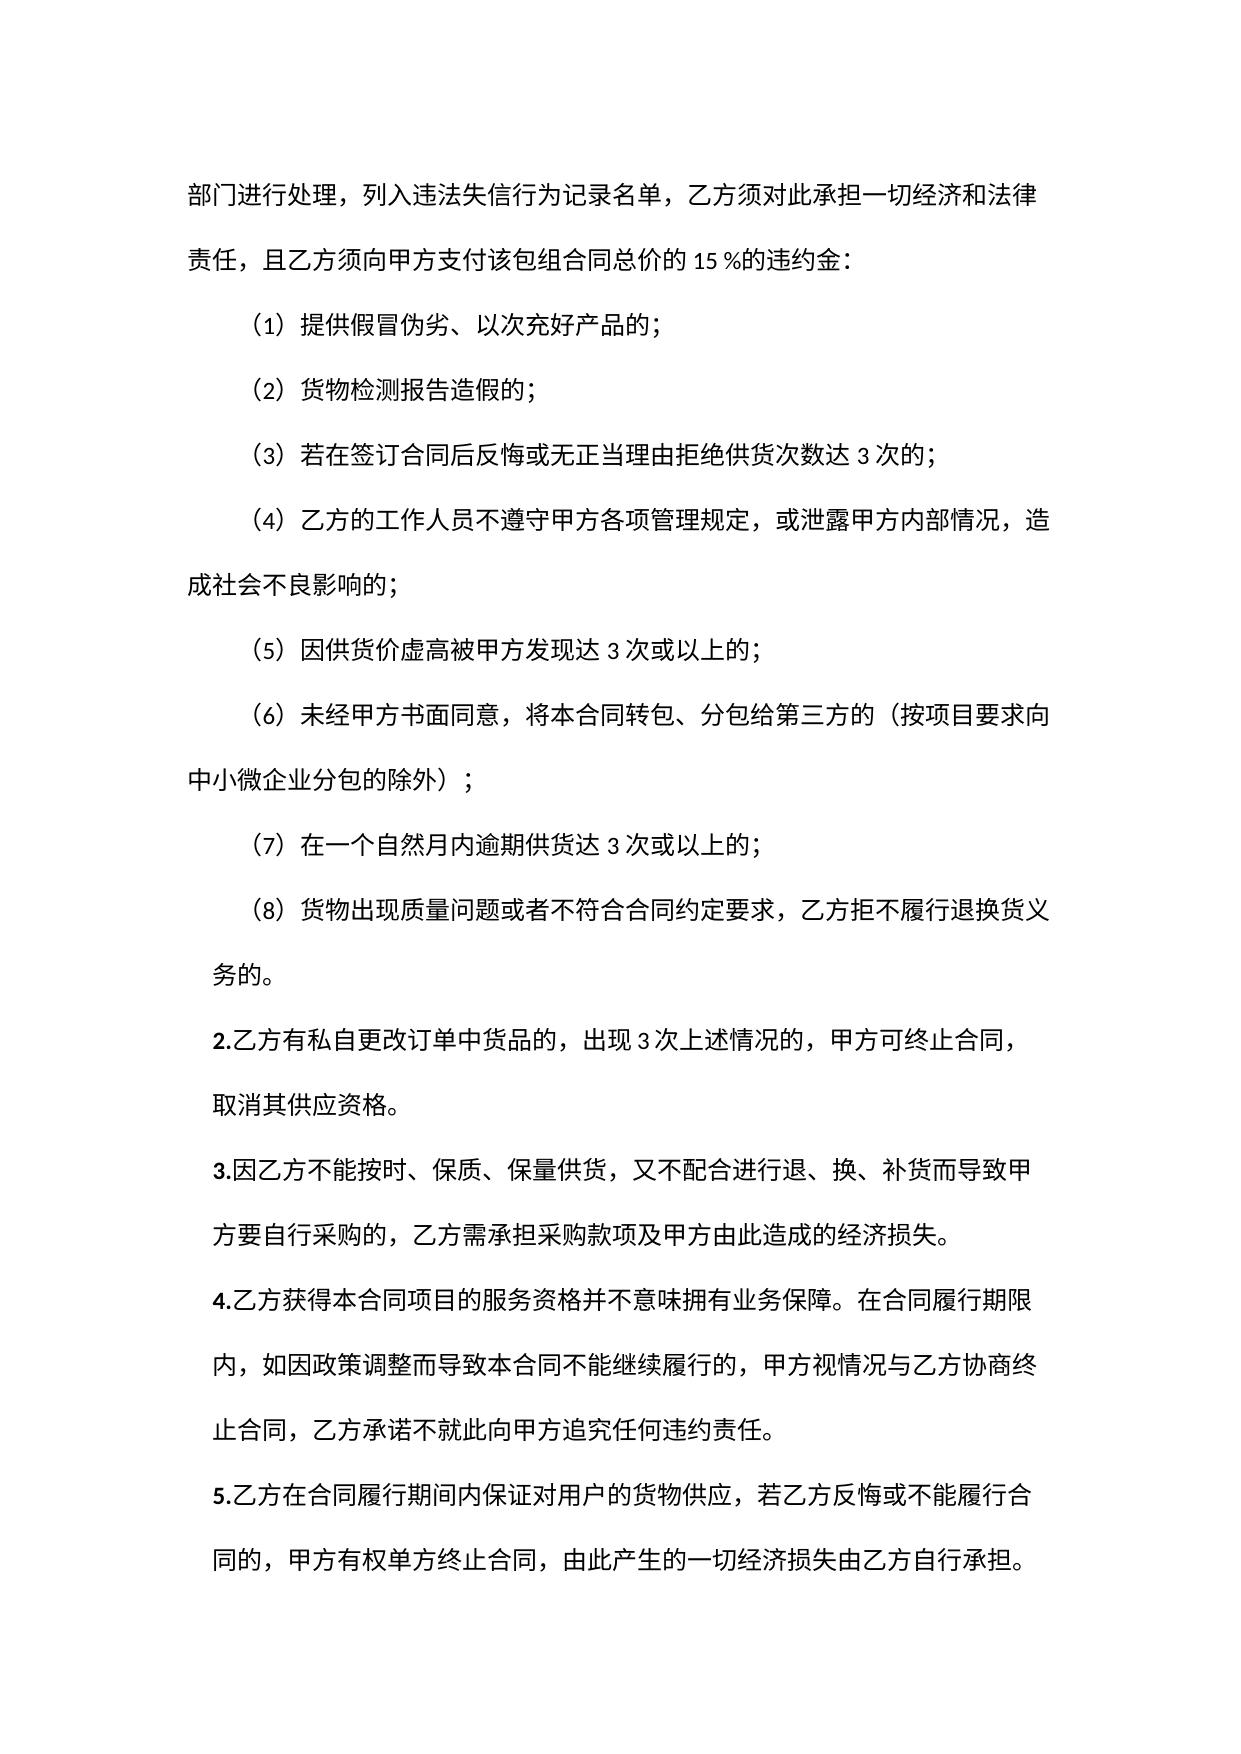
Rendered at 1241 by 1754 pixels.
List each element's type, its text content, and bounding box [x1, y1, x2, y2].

text （3）若在签订合同后反悔或无正当理由拒绝供货次数达 3 次的； [187, 422, 1053, 487]
text （2）货物检测报告造假的； [187, 357, 1053, 422]
text （7）在一个自然月内逾期供货达 3 次或以上的； [187, 812, 1053, 877]
text 3.因乙方不能按时、保质、保量供货，又不配合进行退、换、补货而导致甲方要自行采购的，乙方需承担采购款项及甲方由此造成的经济损失。 [212, 1137, 1053, 1267]
text （8）货物出现质量问题或者不符合合同约定要求，乙方拒不履行退换货义务的。 [212, 877, 1053, 1007]
text 5.乙方在合同履行期间内保证对用户的货物供应，若乙方反悔或不能履行合同的，甲方有权单方终止合同，由此产生的一切经济损失由乙方自行承担。 [212, 1462, 1053, 1592]
text （6）未经甲方书面同意，将本合同转包、分包给第三方的（按项目要求向中小微企业分包的除外）； [187, 682, 1053, 812]
text （5）因供货价虚高被甲方发现达 3 次或以上的； [187, 617, 1053, 682]
text 4.乙方获得本合同项目的服务资格并不意味拥有业务保障。在合同履行期限内，如因政策调整而导致本合同不能继续履行的，甲方视情况与乙方协商终止合同，乙方承诺不就此向甲方追究任何违约责任。 [212, 1267, 1053, 1462]
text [187, 162, 1053, 292]
text （1）提供假冒伪劣、以次充好产品的； [187, 292, 1053, 357]
text 2.乙方有私自更改订单中货品的，出现3次上述情况的，甲方可终止合同，取消其供应资格。 [212, 1007, 1053, 1137]
text （4）乙方的工作人员不遵守甲方各项管理规定，或泄露甲方内部情况，造成社会不良影响的； [187, 487, 1053, 617]
